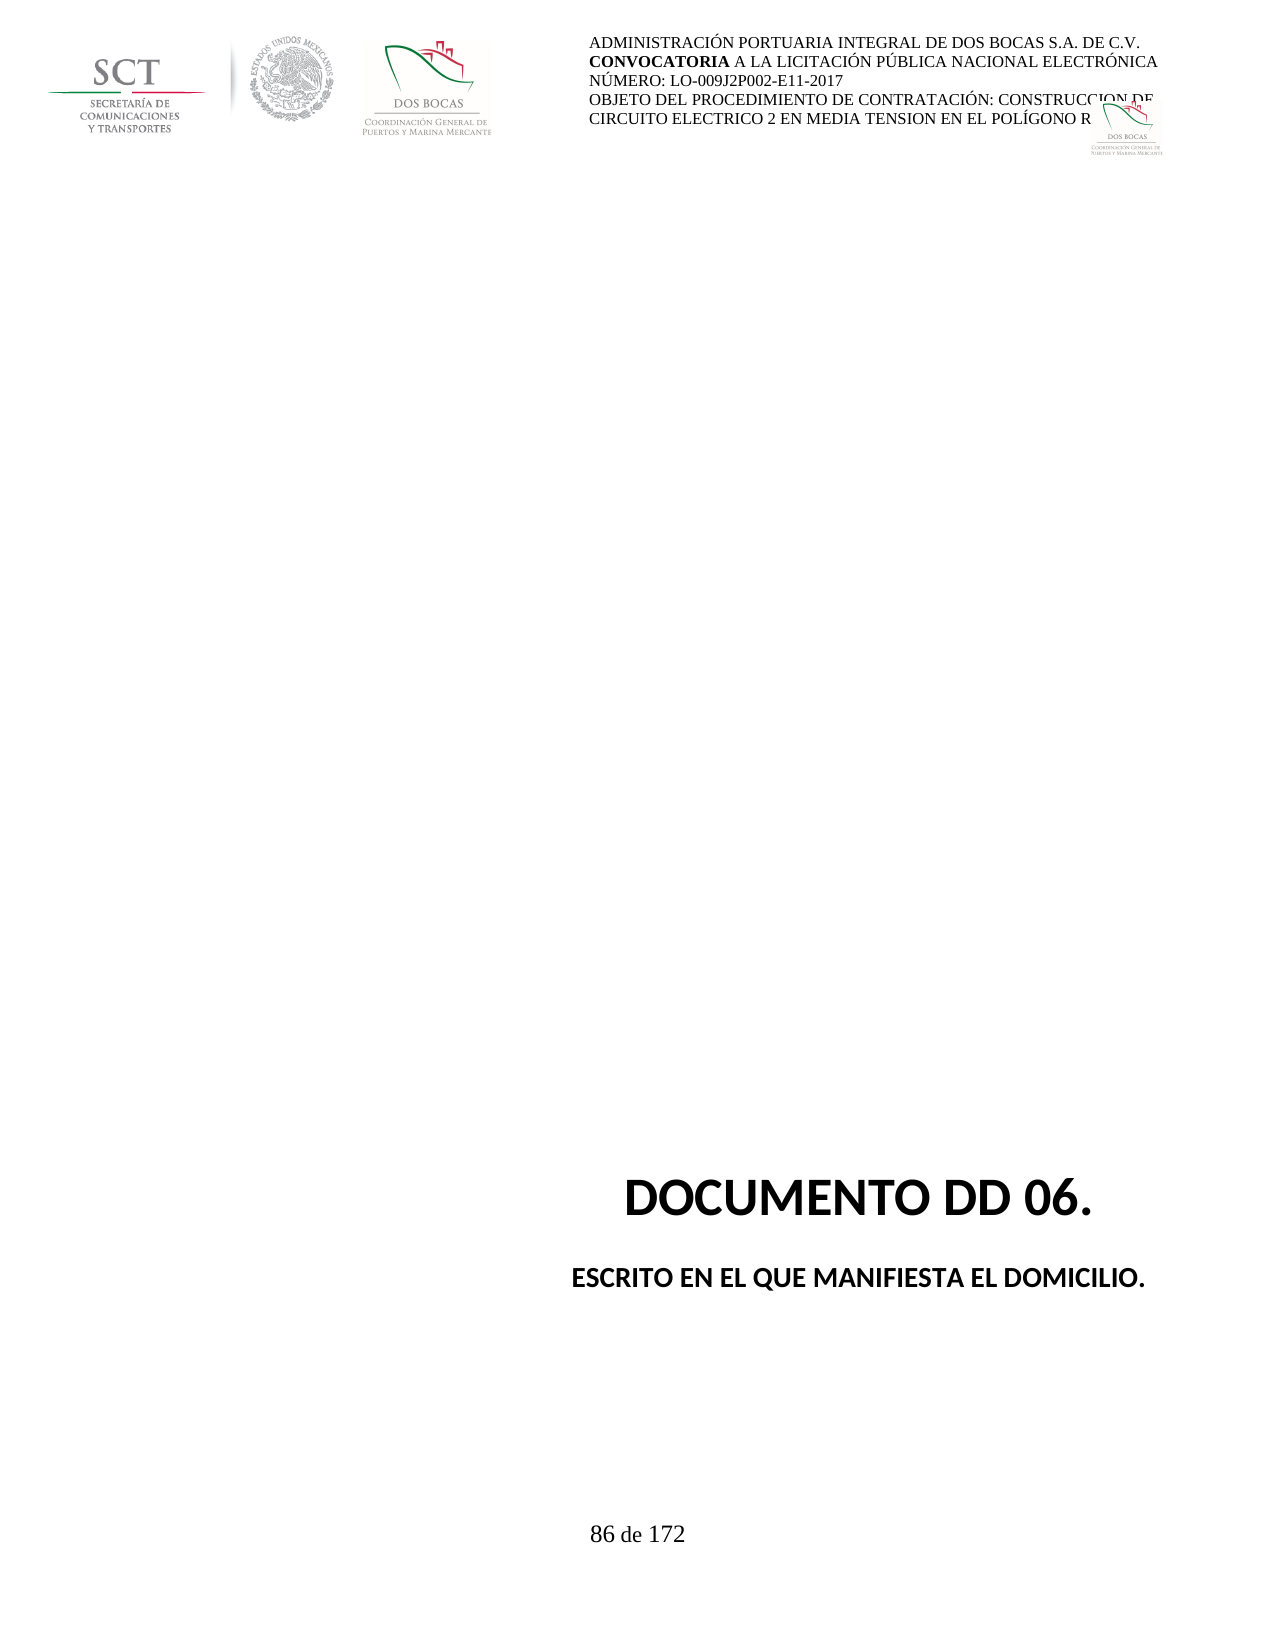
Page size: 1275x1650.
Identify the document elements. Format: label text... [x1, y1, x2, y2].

picture [32, 21, 342, 137]
text DOCUMENTO DD 06. [555, 1162, 1162, 1229]
picture [1090, 101, 1163, 155]
picture [362, 41, 492, 137]
text ESCRITO EN EL QUE MANIFIESTA EL DOMICILIO. [555, 1259, 1162, 1295]
